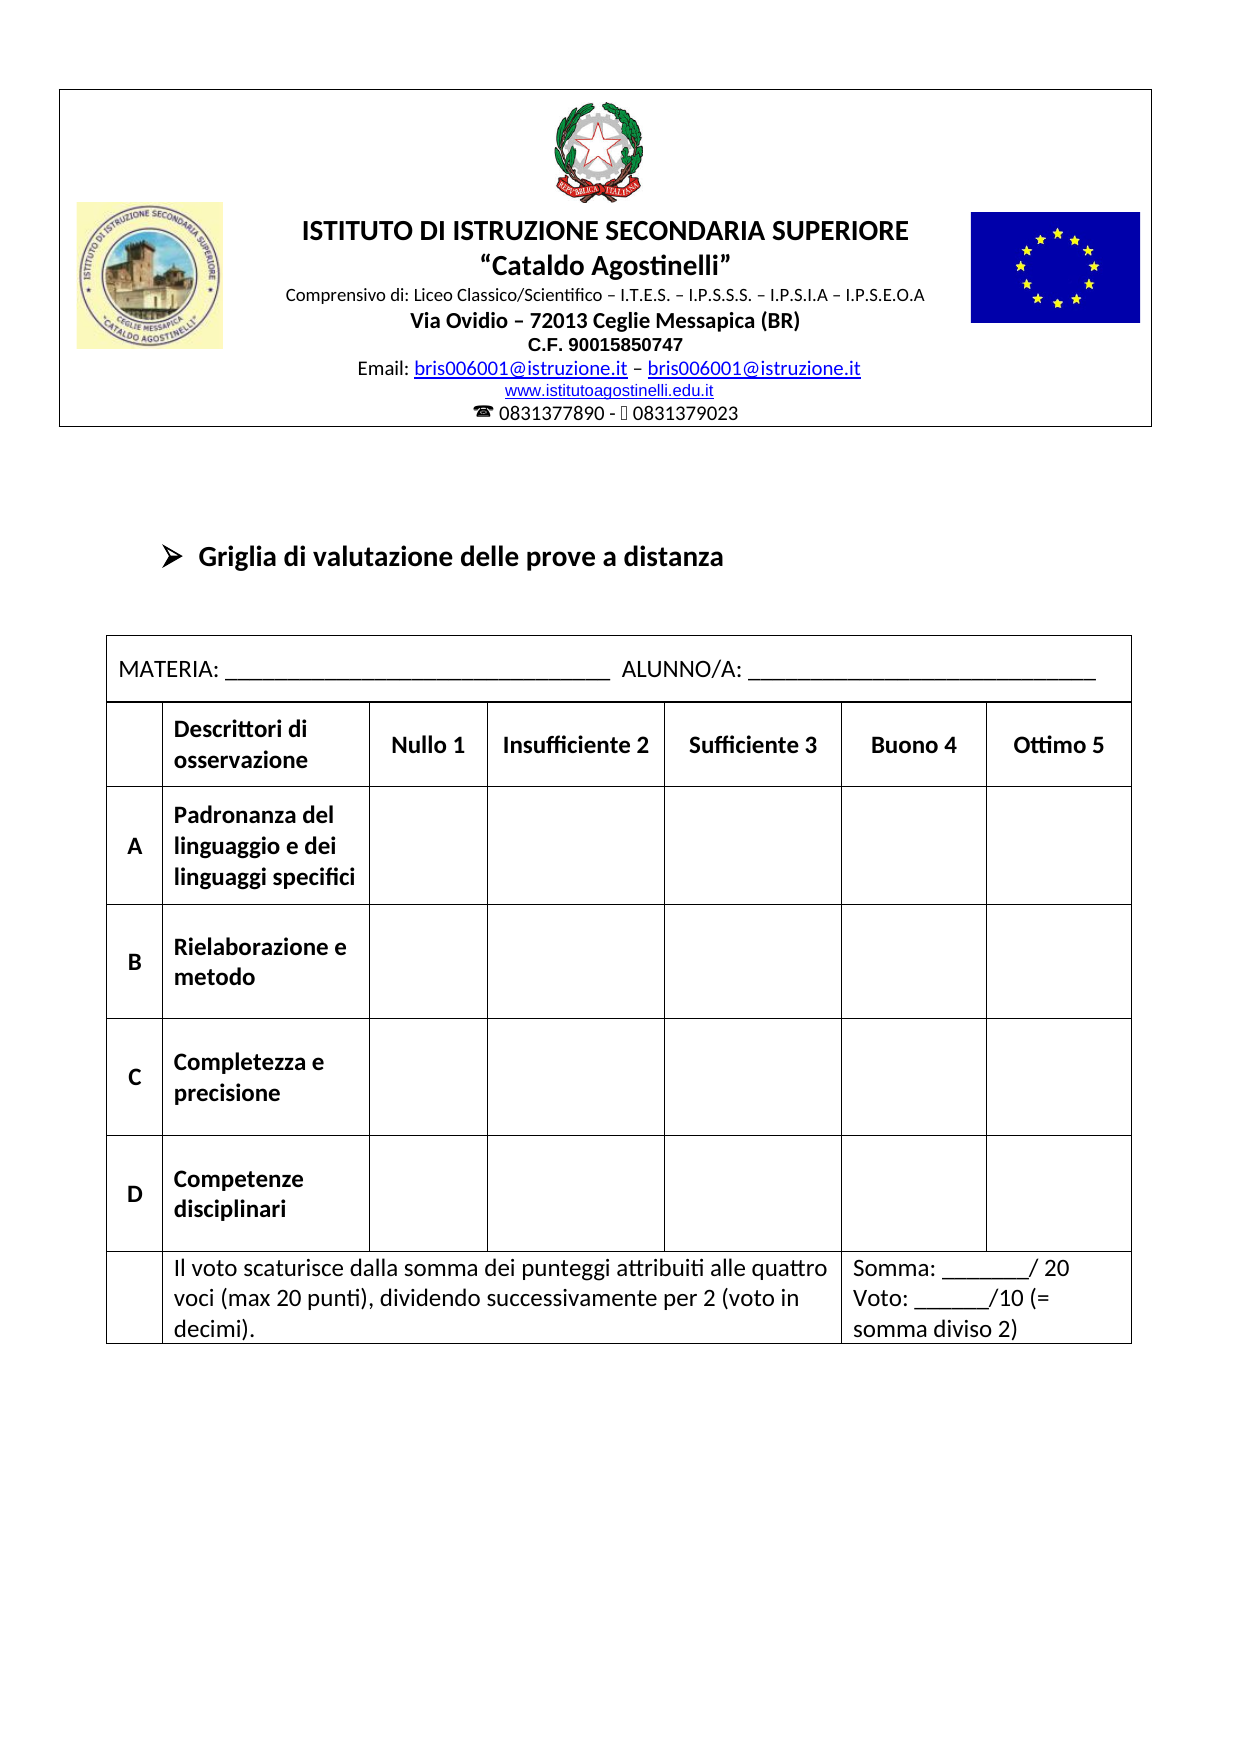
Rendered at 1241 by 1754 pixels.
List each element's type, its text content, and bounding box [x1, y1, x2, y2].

table_cell Somma: _______/ 20 Voto: ______/10 (= somma diviso 2) [842, 1252, 1131, 1343]
table_cell [107, 703, 162, 786]
table_cell [665, 1019, 841, 1135]
table_cell [842, 905, 986, 1018]
picture [970, 212, 1141, 323]
table_cell [987, 787, 1131, 904]
table_cell Ottimo 5 [987, 703, 1131, 786]
table_cell [370, 905, 487, 1018]
table_cell [665, 787, 841, 904]
picture [554, 102, 643, 203]
table_cell [987, 1136, 1131, 1251]
list Griglia di valutazione delle prove a distanza [161, 538, 1122, 574]
table_cell A [107, 787, 162, 904]
table_cell [842, 1019, 986, 1135]
table_cell Il voto scaturisce dalla somma dei punteggi attribuiti alle quattro voci (max 20 punti), dividendo successivamente per 2 (voto in decimi). [163, 1252, 841, 1343]
table_cell [370, 1136, 487, 1251]
table_cell [488, 787, 664, 904]
table_cell B [107, 905, 162, 1018]
table_cell Rielaborazione e metodo [163, 905, 369, 1018]
table_cell [665, 1136, 841, 1251]
table_cell [842, 1136, 986, 1251]
table_cell C [107, 1019, 162, 1135]
table_cell [987, 905, 1131, 1018]
table_cell Competenze disciplinari [163, 1136, 369, 1251]
table_cell [107, 1252, 162, 1343]
table_cell [987, 1019, 1131, 1135]
table_cell Insufficiente 2 [488, 703, 664, 786]
table_cell Padronanza del linguaggio e dei linguaggi specifici [163, 787, 369, 904]
table_cell [488, 1136, 664, 1251]
table_cell Completezza e precisione [163, 1019, 369, 1135]
table_cell Descrittori di osservazione [163, 703, 369, 786]
picture [76, 202, 223, 349]
table_cell [370, 1019, 487, 1135]
table_header ISTITUTO DI ISTRUZIONE SECONDARIA SUPERIORE “Cataldo Agostinelli” Comprensivo di: Liceo Classico/Scientifico – I.T.E.S. – I.P.S.S.S. – I.P.S.I.A – I.P.S.E.O.A Via Ovidio – 72013 Ceglie Messapica (BR) C.F. 90015850747 Email: bris006001@istruzione.it – bris006001@istruzione.it www.istitutoagostinelli.edu.it 0831377890 - 0831379023 [60, 90, 1151, 426]
table_cell Nullo 1 [370, 703, 487, 786]
table_cell [488, 1019, 664, 1135]
table_cell D [107, 1136, 162, 1251]
table_cell Sufficiente 3 [665, 703, 841, 786]
table_cell [842, 787, 986, 904]
table_cell [488, 905, 664, 1018]
table_cell Buono 4 [842, 703, 986, 786]
table_header MATERIA: _______________________________ ALUNNO/A: ____________________________ [107, 636, 1131, 701]
table_cell [665, 905, 841, 1018]
table_cell [370, 787, 487, 904]
